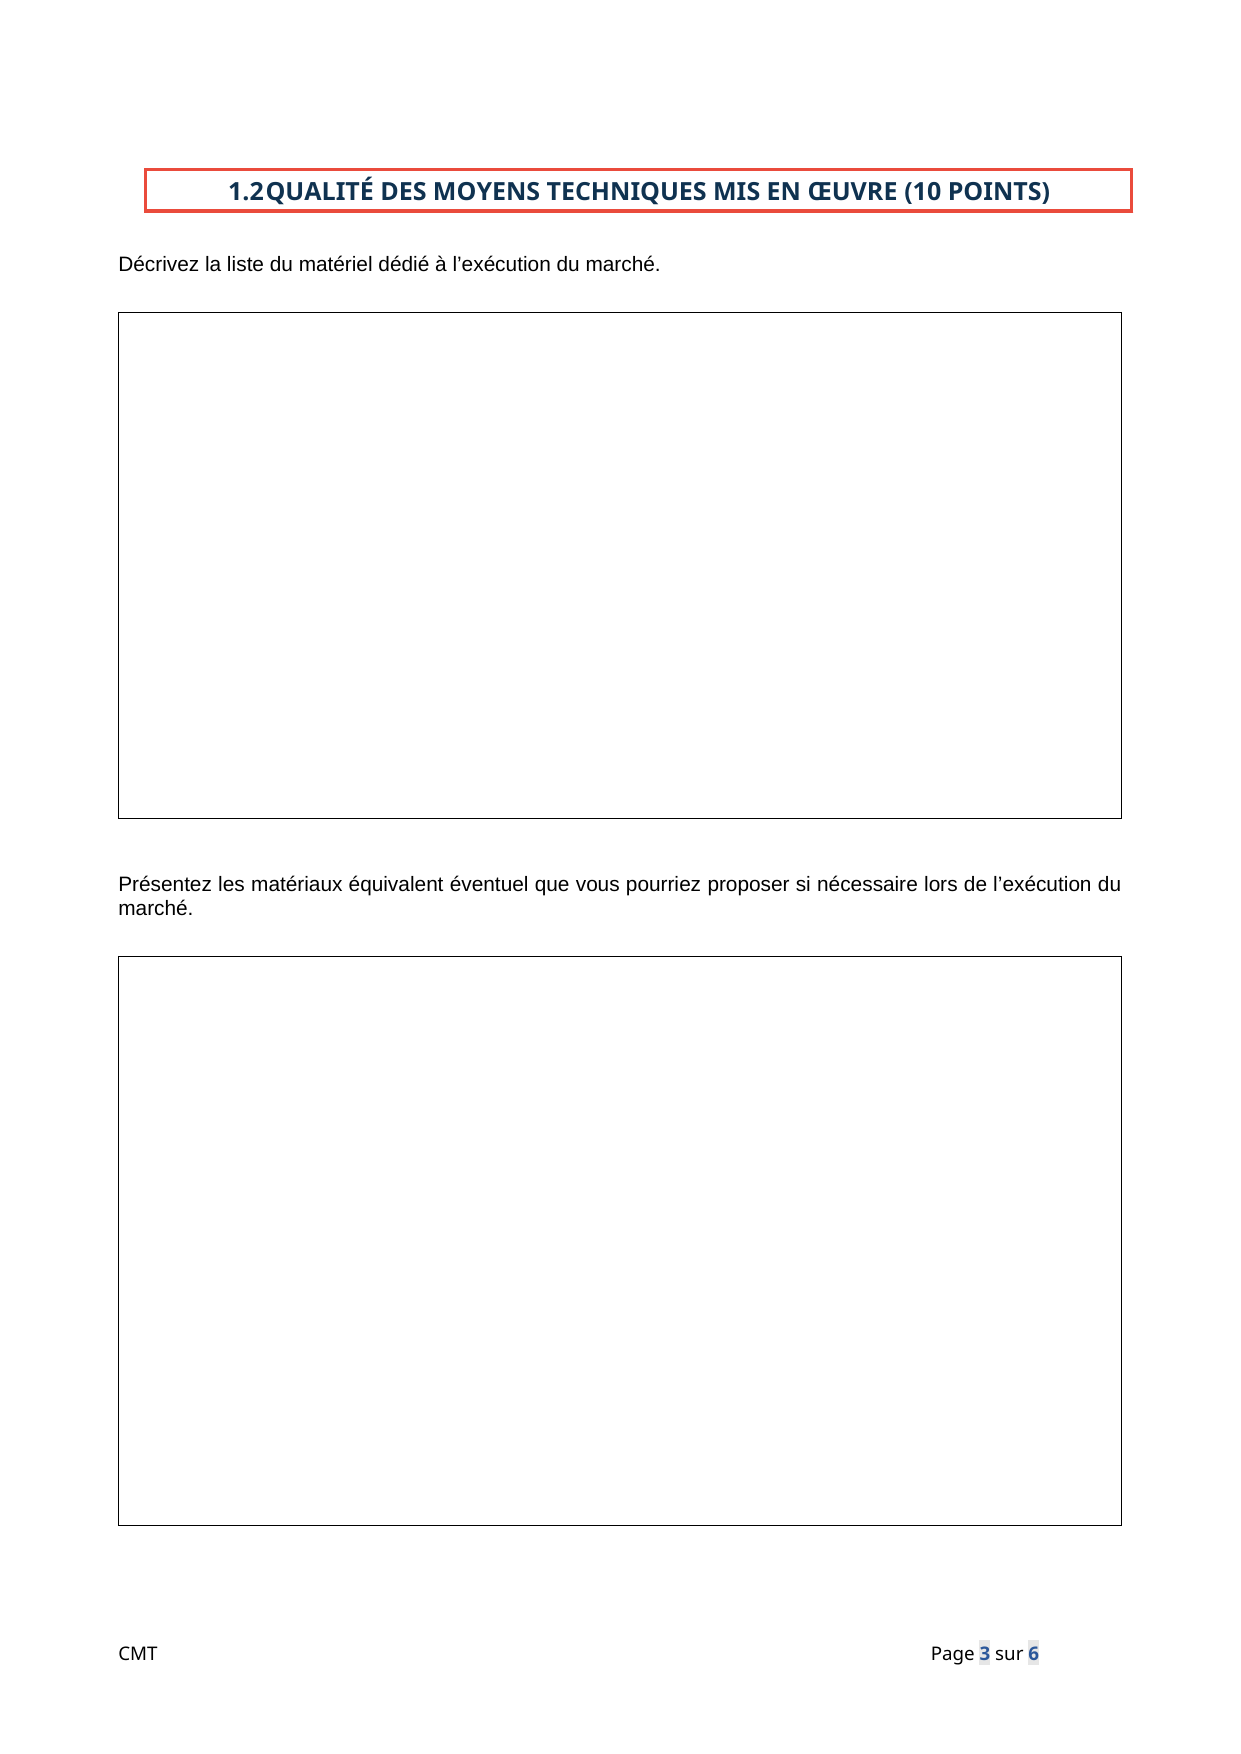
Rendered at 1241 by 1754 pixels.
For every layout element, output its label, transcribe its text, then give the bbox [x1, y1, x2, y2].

text Décrivez la liste du matériel dédié à l’exécution du marché. [118, 251, 1122, 275]
table_header [119, 957, 1121, 1525]
table_header [119, 313, 1121, 818]
subtitle Qualité des moyens techniques mis en œuvre (10 points) [147, 171, 1130, 209]
text Présentez les matériaux équivalent éventuel que vous pourriez proposer si nécessaire lors de l’exécution du marché. [118, 871, 1122, 919]
